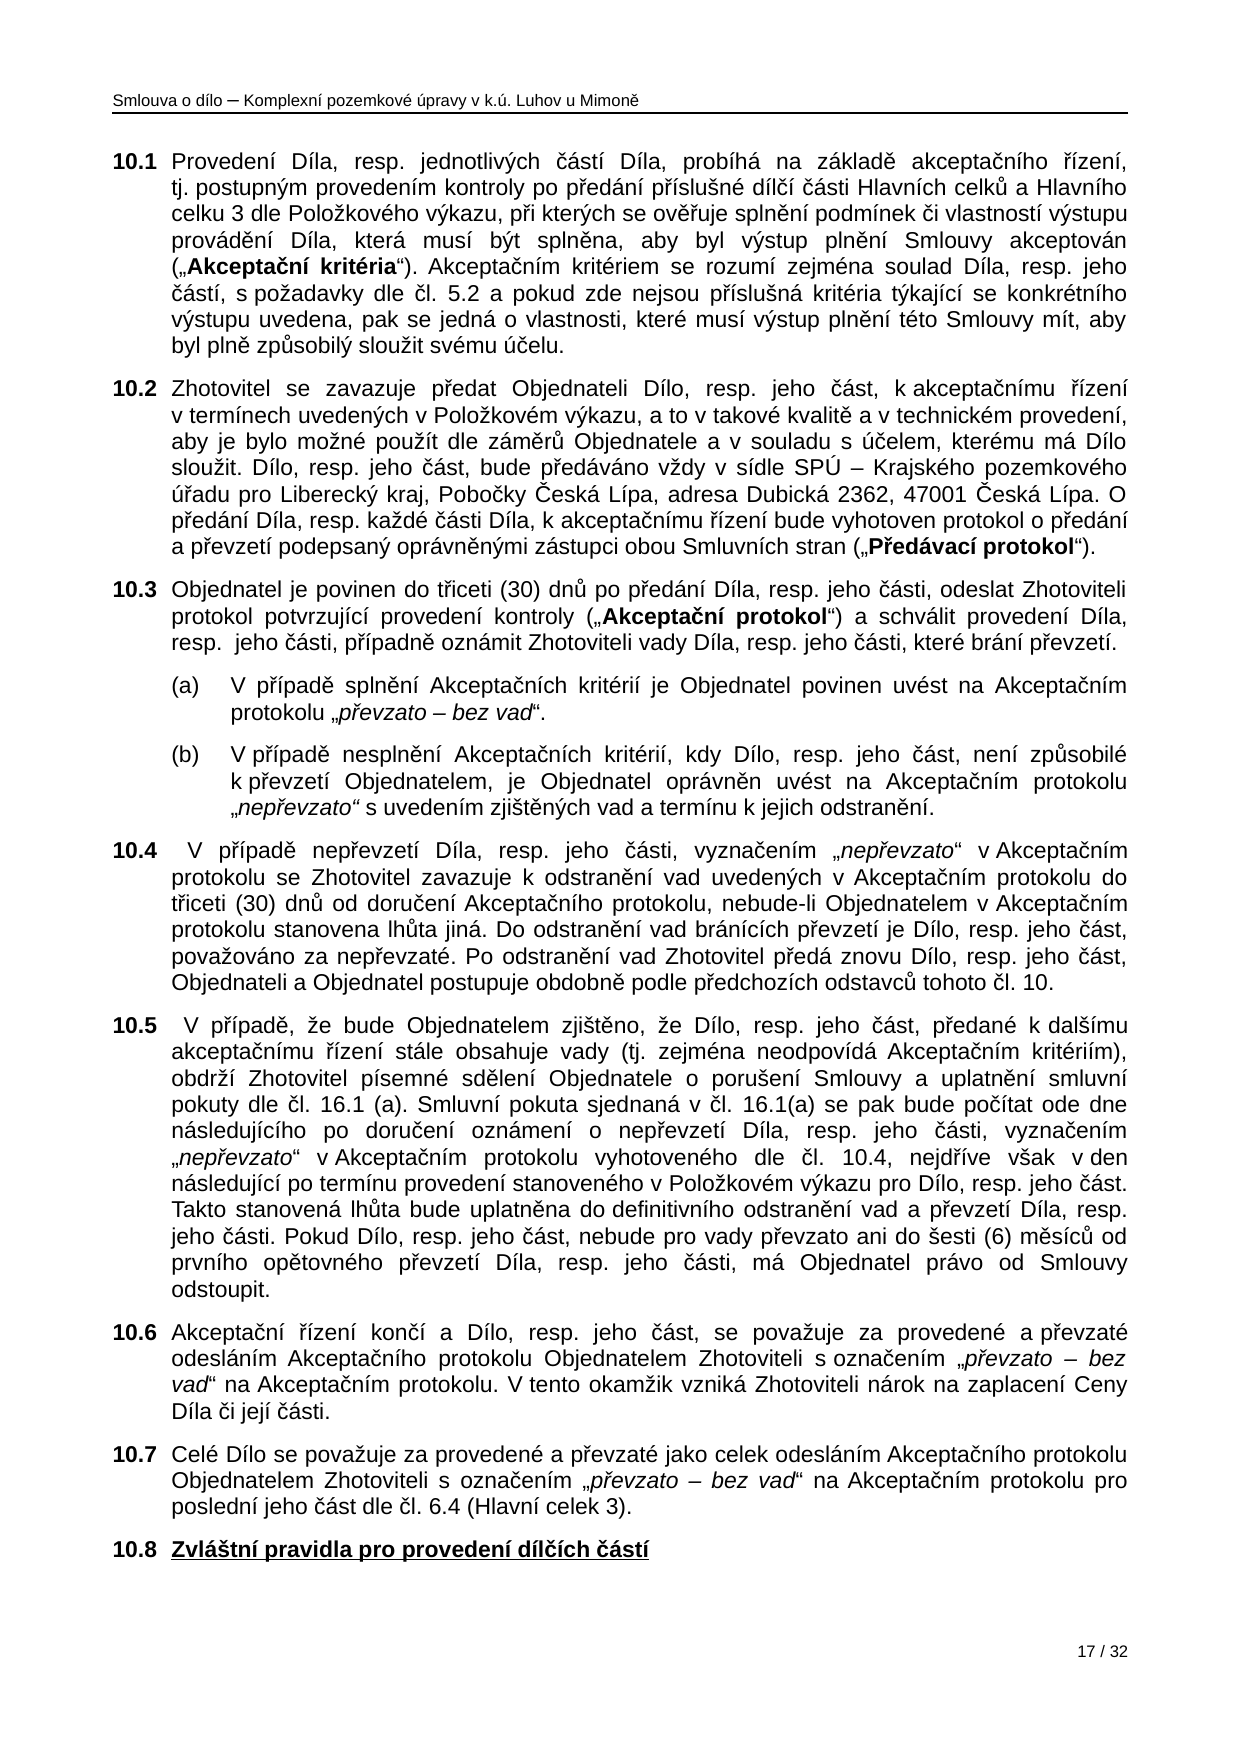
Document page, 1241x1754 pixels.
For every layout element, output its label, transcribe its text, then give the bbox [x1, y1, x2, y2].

text Zvláštní pravidla pro provedení dílčích částí [112, 1536, 1128, 1563]
text Akceptační řízení končí a Dílo, resp. jeho část, se považuje za provedené a převzaté odesláním Akceptačního protokolu Objednatelem Zhotoviteli s označením „převzato – bez vad“ na Akceptačním protokolu. V tento okamžik vzniká Zhotoviteli nárok na zaplacení Ceny Díla či její části. [112, 1318, 1128, 1424]
list V případě nesplnění Akceptačních kritérií, kdy Dílo, resp. jeho část, není způsobilé k převzetí Objednatelem, je Objednatel oprávněn uvést na Akceptačním protokolu „nepřevzato“ s uvedením zjištěných vad a termínu k jejich odstranění. [171, 741, 1128, 821]
text V případě, že bude Objednatelem zjištěno, že Dílo, resp. jeho část, předané k dalšímu akceptačnímu řízení stále obsahuje vady (tj. zejména neodpovídá Akceptačním kritériím), obdrží Zhotovitel písemné sdělení Objednatele o porušení Smlouvy a uplatnění smluvní pokuty dle čl. 16.1 (a). Smluvní pokuta sjednaná v čl. 16.1(a) se pak bude počítat ode dne následujícího po doručení oznámení o nepřevzetí Díla, resp. jeho části, vyznačením „nepřevzato“ v Akceptačním protokolu vyhotoveného dle čl. 10.4, nejdříve však v den následující po termínu provedení stanoveného v Položkovém výkazu pro Dílo, resp. jeho část. Takto stanovená lhůta bude uplatněna do definitivního odstranění vad a převzetí Díla, resp. jeho části. Pokud Dílo, resp. jeho část, nebude pro vady převzato ani do šesti (6) měsíců od prvního opětovného převzetí Díla, resp. jeho části, má Objednatel právo od Smlouvy odstoupit. [112, 1012, 1128, 1302]
text Objednatel je povinen do třiceti (30) dnů po předání Díla, resp. jeho části, odeslat Zhotoviteli protokol potvrzující provedení kontroly („Akceptační protokol“) a schválit provedení Díla, resp. jeho části, případně oznámit Zhotoviteli vady Díla, resp. jeho části, které brání převzetí. [112, 576, 1128, 655]
text Celé Dílo se považuje za provedené a převzaté jako celek odesláním Akceptačního protokolu Objednatelem Zhotoviteli s označením „převzato – bez vad“ na Akceptačním protokolu pro poslední jeho část dle čl. 6.4 (Hlavní celek 3). [112, 1441, 1128, 1520]
text Zhotovitel se zavazuje předat Objednateli Dílo, resp. jeho část, k akceptačnímu řízení v termínech uvedených v Položkovém výkazu, a to v takové kvalitě a v technickém provedení, aby je bylo možné použít dle záměrů Objednatele a v souladu s účelem, kterému má Dílo sloužit. Dílo, resp. jeho část, bude předáváno vždy v sídle SPÚ – Krajského pozemkového úřadu pro Liberecký kraj, Pobočky Česká Lípa, adresa Dubická 2362, 47001 Česká Lípa. O předání Díla, resp. každé části Díla, k akceptačnímu řízení bude vyhotoven protokol o předání a převzetí podepsaný oprávněnými zástupci obou Smluvních stran („Předávací protokol“). [112, 375, 1128, 560]
text Provedení Díla, resp. jednotlivých částí Díla, probíhá na základě akceptačního řízení, tj. postupným provedením kontroly po předání příslušné dílčí části Hlavních celků a Hlavního celku 3 dle Položkového výkazu, při kterých se ověřuje splnění podmínek či vlastností výstupu provádění Díla, která musí být splněna, aby byl výstup plnění Smlouvy akceptován („Akceptační kritéria“). Akceptačním kritériem se rozumí zejména soulad Díla, resp. jeho částí, s požadavky dle čl. 5.2 a pokud zde nejsou příslušná kritéria týkající se konkrétního výstupu uvedena, pak se jedná o vlastnosti, které musí výstup plnění této Smlouvy mít, aby byl plně způsobilý sloužit svému účelu. [112, 148, 1128, 358]
list V případě splnění Akceptačních kritérií je Objednatel povinen uvést na Akceptačním protokolu „převzato – bez vad“. [171, 672, 1128, 725]
text V případě nepřevzetí Díla, resp. jeho části, vyznačením „nepřevzato“ v Akceptačním protokolu se Zhotovitel zavazuje k odstranění vad uvedených v Akceptačním protokolu do třiceti (30) dnů od doručení Akceptačního protokolu, nebude-li Objednatelem v Akceptačním protokolu stanovena lhůta jiná. Do odstranění vad bránících převzetí je Dílo, resp. jeho část, považováno za nepřevzaté. Po odstranění vad Zhotovitel předá znovu Dílo, resp. jeho část, Objednateli a Objednatel postupuje obdobně podle předchozích odstavců tohoto čl. 10. [112, 837, 1128, 995]
